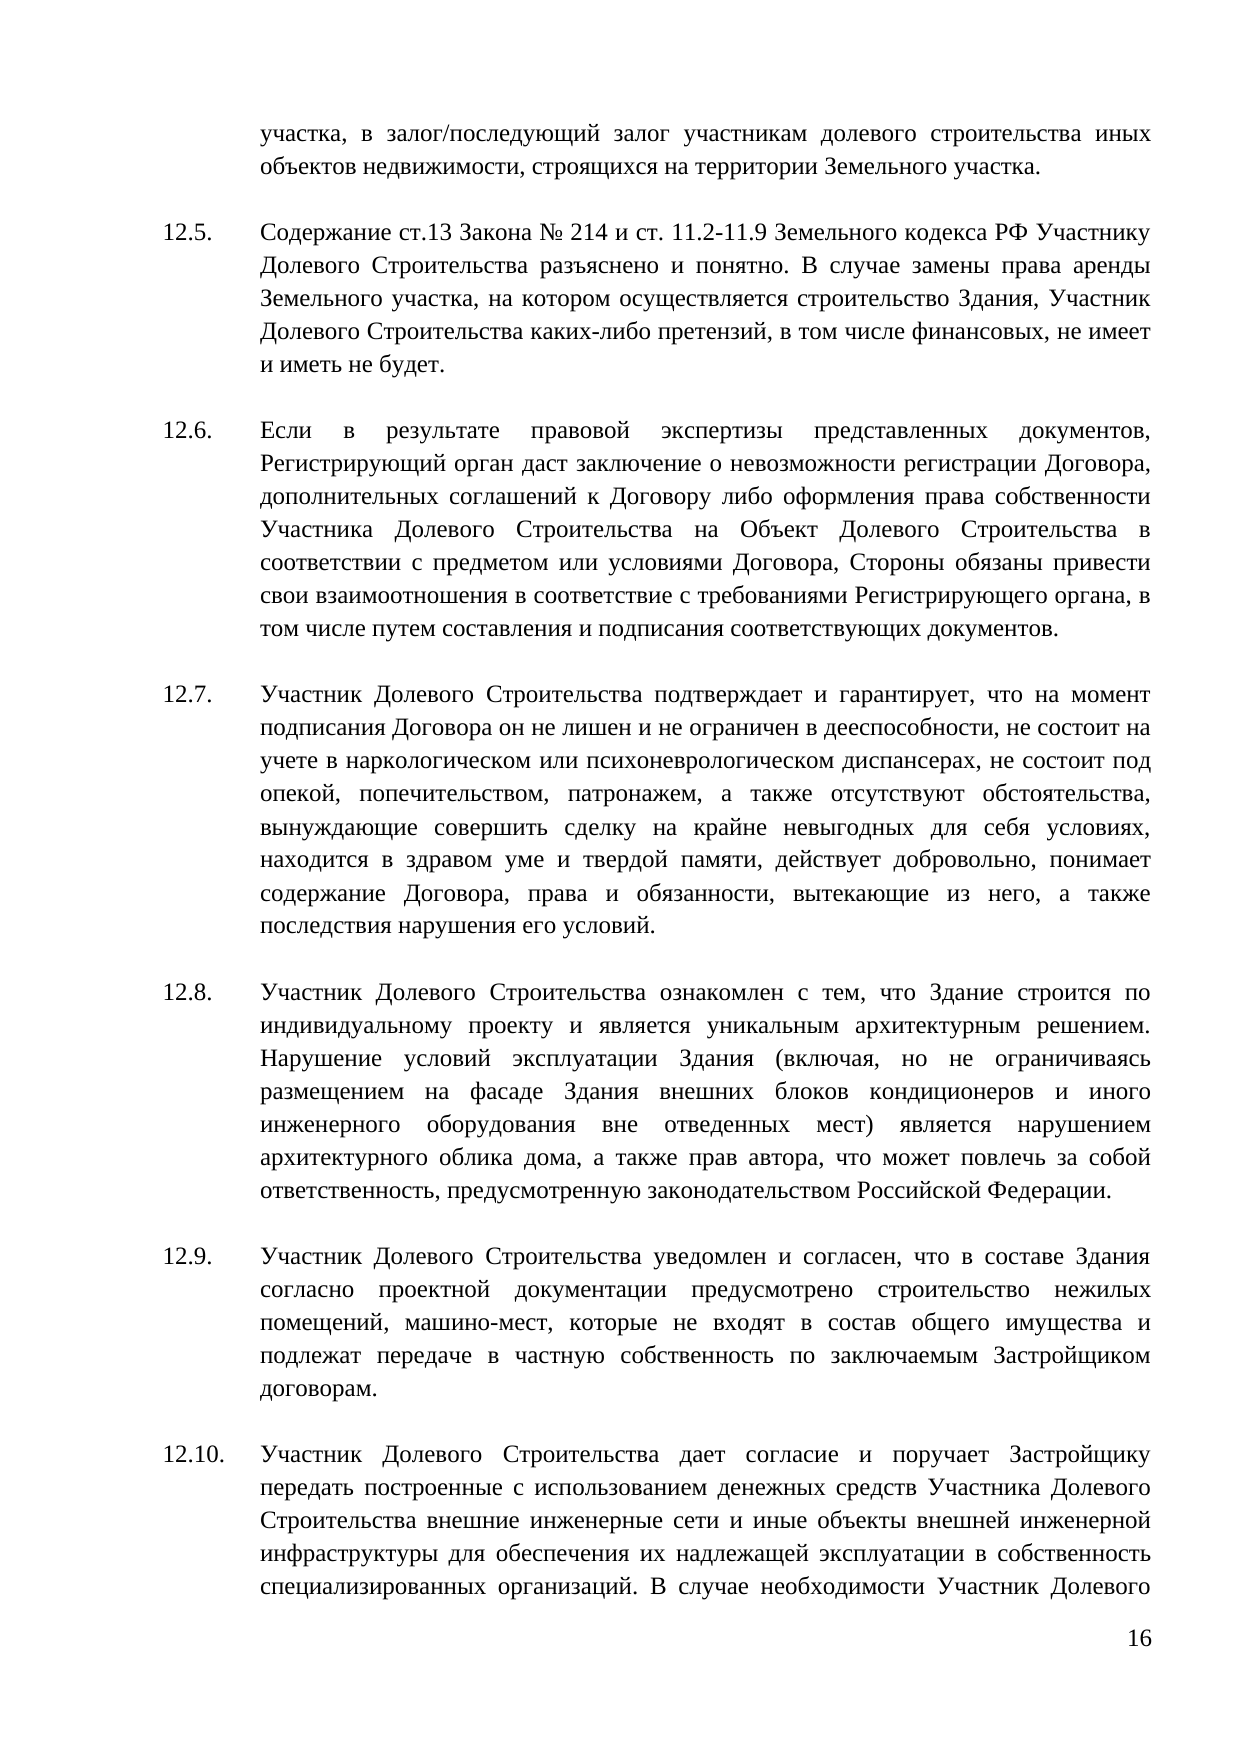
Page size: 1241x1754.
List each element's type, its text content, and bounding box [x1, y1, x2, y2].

list Содержание ст.13 Закона № 214 и ст. 11.2-11.9 Земельного кодекса РФ Участнику Долевого Строительства разъяснено и понятно. В случае замены права аренды Земельного участка, на котором осуществляется строительство Здания, Участник Долевого Строительства каких-либо претензий, в том числе финансовых, не имеет и иметь не будет. [162, 217, 1152, 378]
list Если в результате правовой экспертизы представленных документов, Регистрирующий орган даст заключение о невозможности регистрации Договора, дополнительных соглашений к Договору либо оформления права собственности Участника Долевого Строительства на Объект Долевого Строительства в соответствии с предметом или условиями Договора, Стороны обязаны привести свои взаимоотношения в соответствие с требованиями Регистрирующего органа, в том числе путем составления и подписания соответствующих документов. [162, 415, 1152, 642]
list Участник Долевого Строительства подтверждает и гарантирует, что на момент подписания Договора он не лишен и не ограничен в дееспособности, не состоит на учете в наркологическом или психоневрологическом диспансерах, не состоит под опекой, попечительством, патронажем, а также отсутствуют обстоятельства, вынуждающие совершить сделку на крайне невыгодных для себя условиях, находится в здравом уме и твердой памяти, действует добровольно, понимает содержание Договора, права и обязанности, вытекающие из него, а также последствия нарушения его условий. [162, 679, 1152, 939]
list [162, 1439, 1152, 1600]
list Участник Долевого Строительства уведомлен и согласен, что в составе Здания согласно проектной документации предусмотрено строительство нежилых помещений, машино-мест, которые не входят в состав общего имущества и подлежат передаче в частную собственность по заключаемым Застройщиком договорам. [162, 1241, 1152, 1402]
list Участник Долевого Строительства ознакомлен с тем, что Здание строится по индивидуальному проекту и является уникальным архитектурным решением. Нарушение условий эксплуатации Здания (включая, но не ограничиваясь размещением на фасаде Здания внешних блоков кондиционеров и иного инженерного оборудования вне отведенных мест) является нарушением архитектурного облика дома, а также прав автора, что может повлечь за собой ответственность, предусмотренную законодательством Российской Федерации. [162, 977, 1152, 1203]
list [162, 118, 1152, 180]
